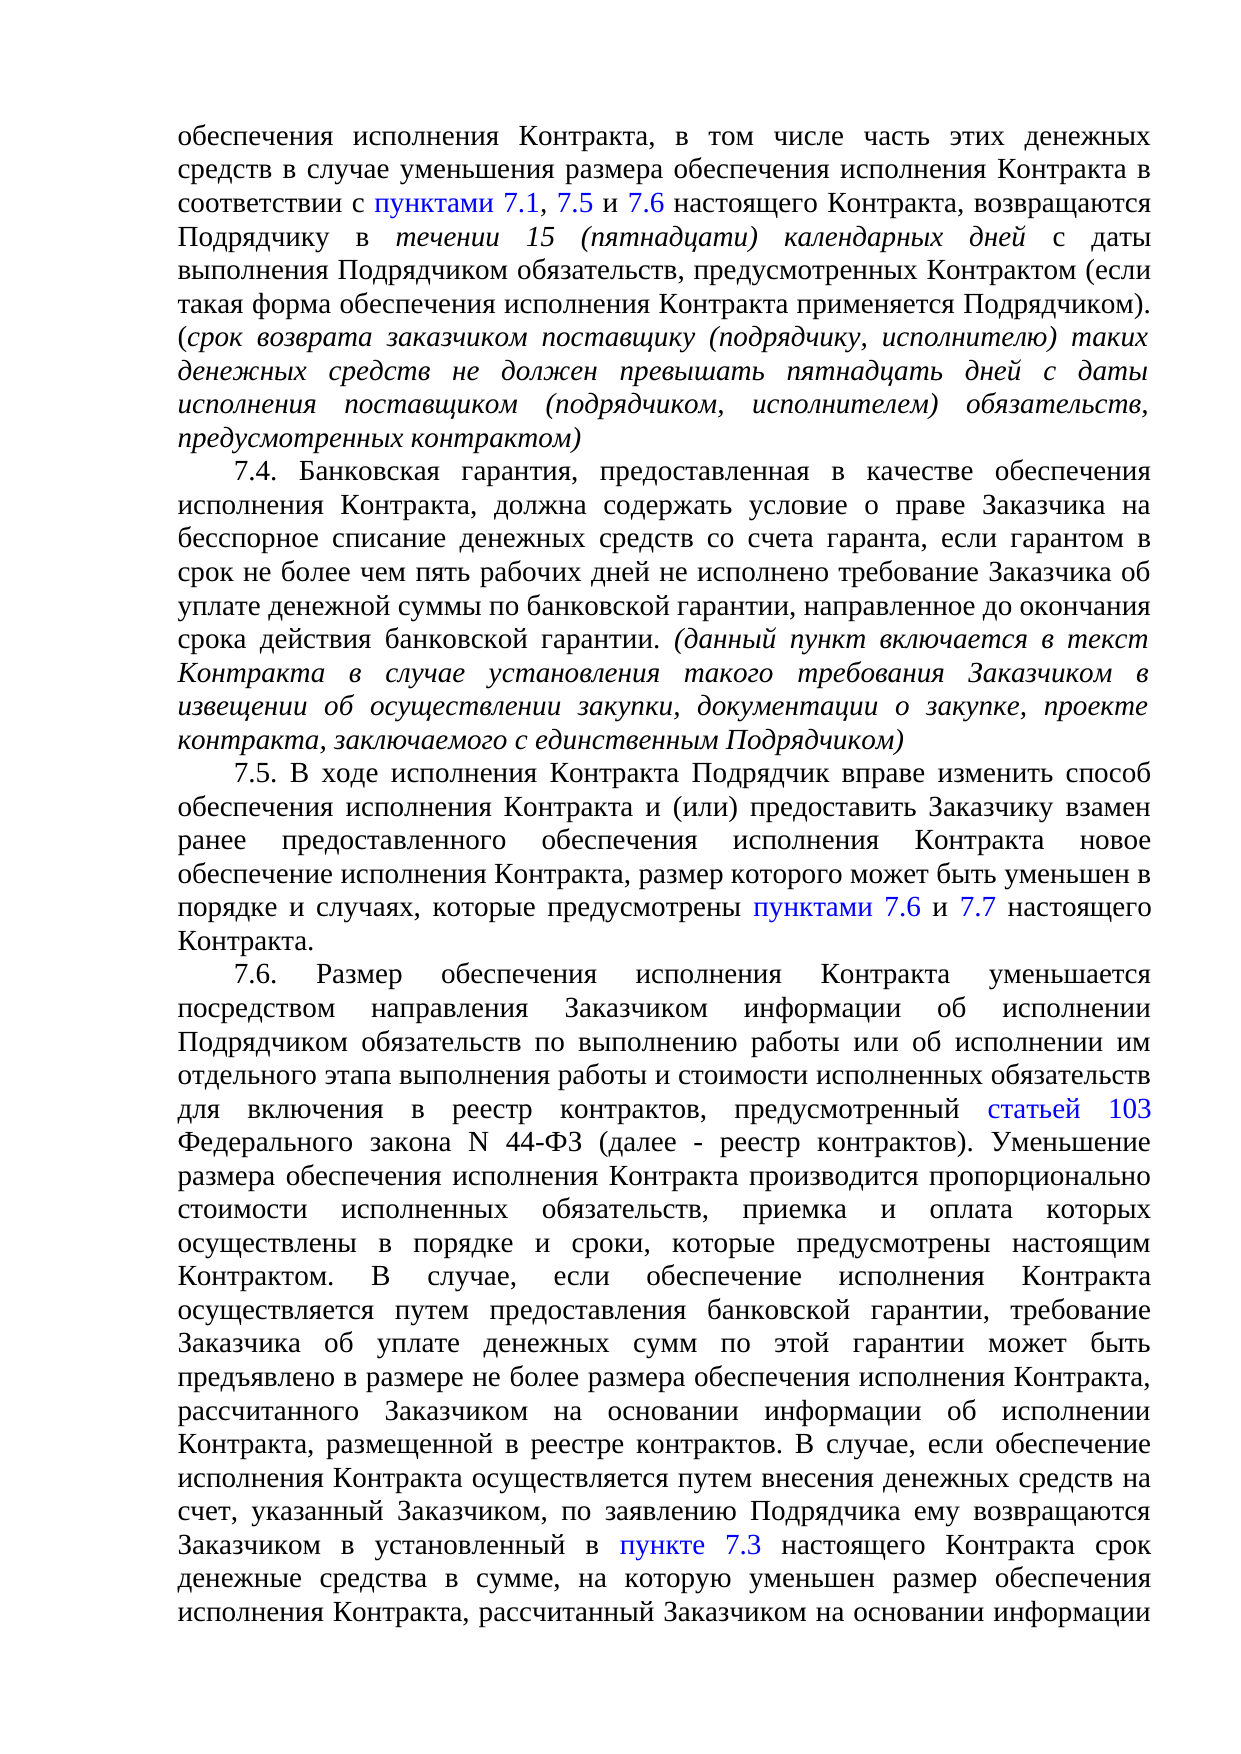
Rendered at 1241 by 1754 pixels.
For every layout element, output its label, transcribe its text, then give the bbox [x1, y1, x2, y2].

text 7.4. Банковская гарантия, предоставленная в качестве обеспечения исполнения Контракта, должна содержать условие о праве Заказчика на бесспорное списание денежных средств со счета гаранта, если гарантом в срок не более чем пять рабочих дней не исполнено требование Заказчика об уплате денежной суммы по банковской гарантии, направленное до окончания срока действия банковской гарантии. (данный пункт включается в текст Контракта в случае установления такого требования Заказчиком в извещении об осуществлении закупки, документации о закупке, проекте контракта, заключаемого с единственным Подрядчиком) [177, 453, 1152, 755]
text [177, 118, 1152, 453]
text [177, 957, 1152, 1627]
text 7.5. В ходе исполнения Контракта Подрядчик вправе изменить способ обеспечения исполнения Контракта и (или) предоставить Заказчику взамен ранее предоставленного обеспечения исполнения Контракта новое обеспечение исполнения Контракта, размер которого может быть уменьшен в порядке и случаях, которые предусмотрены пунктами 7.6 и 7.7 настоящего Контракта. [177, 755, 1152, 957]
